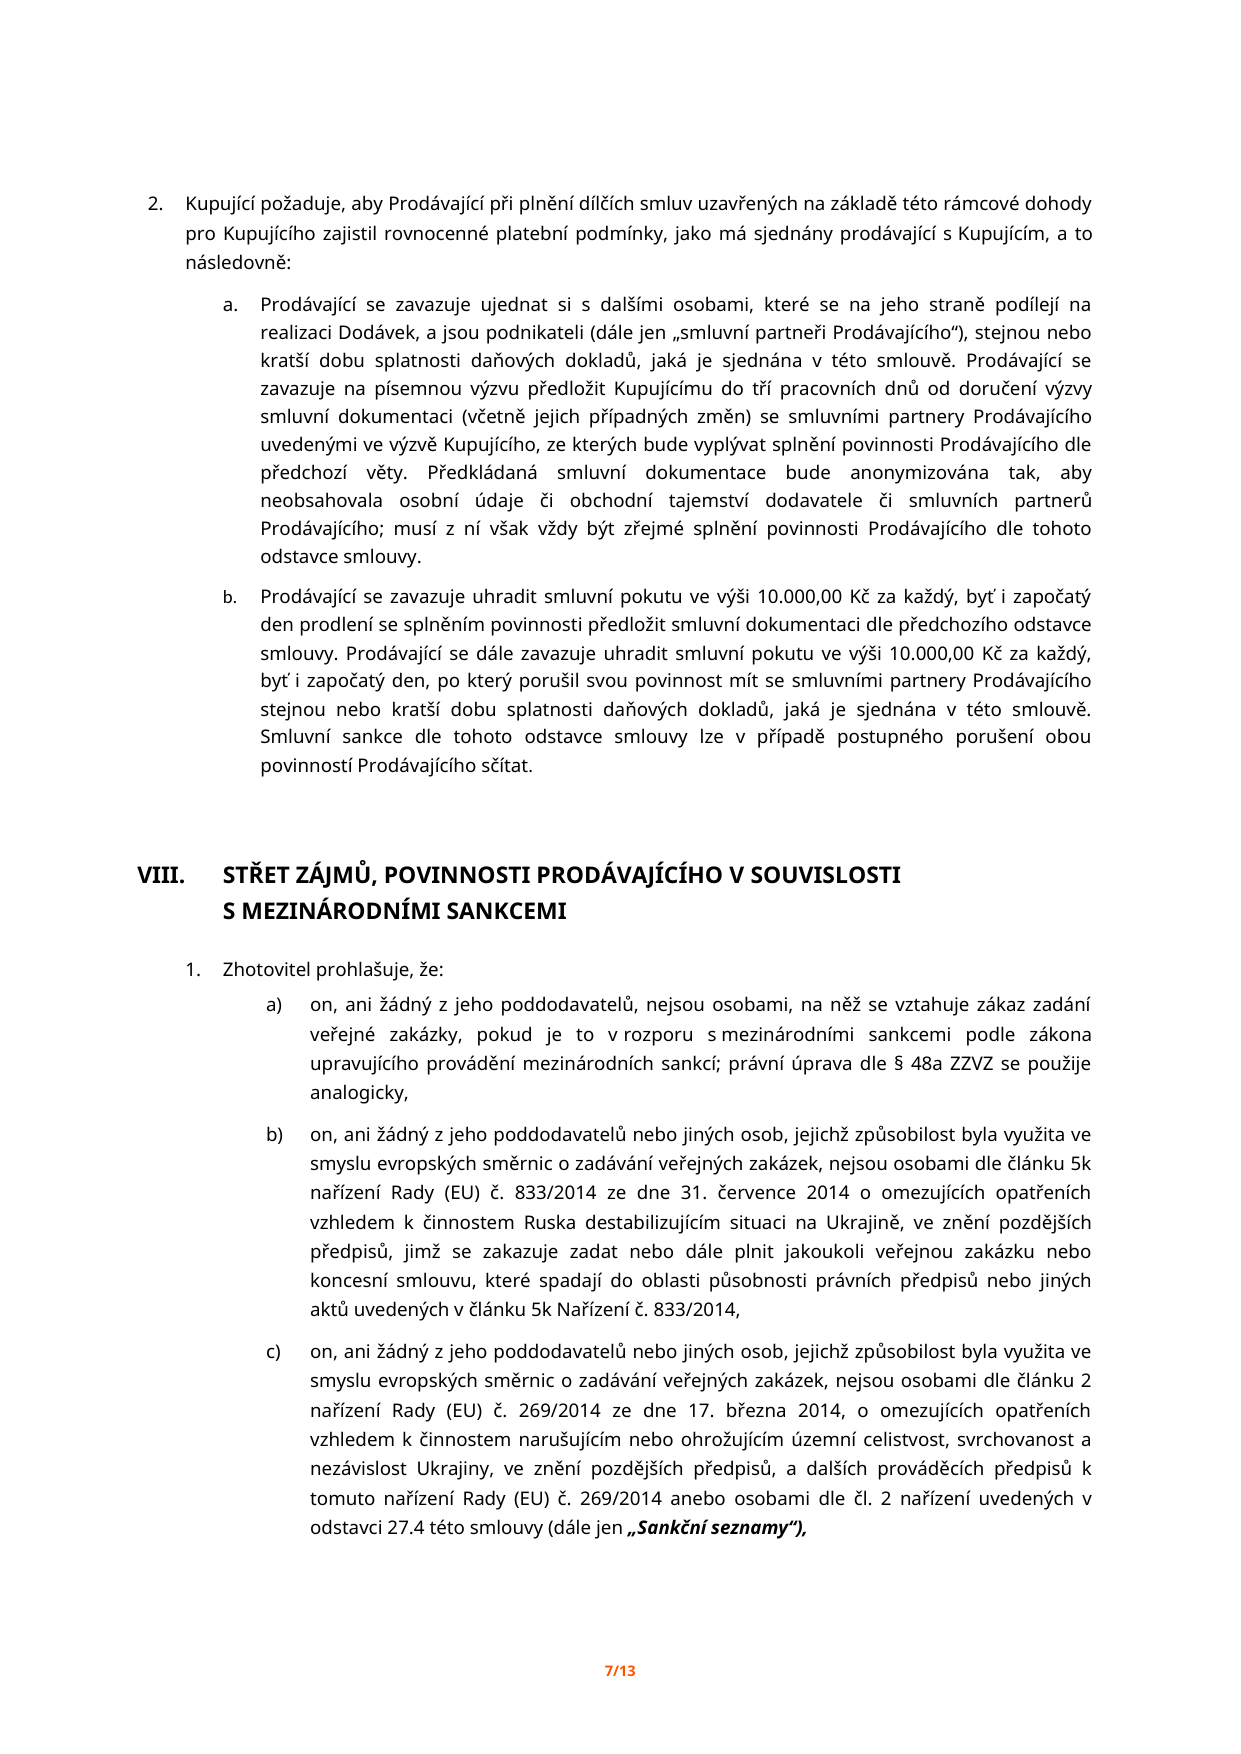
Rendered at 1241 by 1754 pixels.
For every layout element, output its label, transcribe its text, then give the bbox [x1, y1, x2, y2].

list Zhotovitel prohlašuje, že: [185, 956, 1093, 982]
list Prodávající se zavazuje uhradit smluvní pokutu ve výši 10.000,00 Kč za každý, byť i započatý den prodlení se splněním povinnosti předložit smluvní dokumentaci dle předchozího odstavce smlouvy. Prodávající se dále zavazuje uhradit smluvní pokutu ve výši 10.000,00 Kč za každý, byť i započatý den, po který porušil svou povinnost mít se smluvními partnery Prodávajícího stejnou nebo kratší dobu splatnosti daňových dokladů, jaká je sjednána v této smlouvě. Smluvní sankce dle tohoto odstavce smlouvy lze v případě postupného porušení obou povinností Prodávajícího sčítat. [223, 584, 1093, 777]
list Prodávající se zavazuje ujednat si s dalšími osobami, které se na jeho straně podílejí na realizaci Dodávek, a jsou podnikateli (dále jen „smluvní partneři Prodávajícího“), stejnou nebo kratší dobu splatnosti daňových dokladů, jaká je sjednána v této smlouvě. Prodávající se zavazuje na písemnou výzvu předložit Kupujícímu do tří pracovních dnů od doručení výzvy smluvní dokumentaci (včetně jejich případných změn) se smluvními partnery Prodávajícího uvedenými ve výzvě Kupujícího, ze kterých bude vyplývat splnění povinnosti Prodávajícího dle předchozí věty. Předkládaná smluvní dokumentace bude anonymizována tak, aby neobsahovala osobní údaje či obchodní tajemství dodavatele či smluvních partnerů Prodávajícího; musí z ní však vždy být zřejmé splnění povinnosti Prodávajícího dle tohoto odstavce smlouvy. [223, 291, 1093, 569]
list STŘET ZÁJMŮ, POVINNOSTI PRODÁVAJÍCÍHO V SOUVISLOSTI S MEZINÁRODNÍMI SANKCEMI [185, 859, 1093, 926]
text on, ani žádný z jeho poddodavatelů nebo jiných osob, jejichž způsobilost byla využita ve smyslu evropských směrnic o zadávání veřejných zakázek, nejsou osobami dle článku 5k nařízení Rady (EU) č. 833/2014 ze dne 31. července 2014 o omezujících opatřeních vzhledem k činnostem Ruska destabilizujícím situaci na Ukrajině, ve znění pozdějších předpisů, jimž se zakazuje zadat nebo dále plnit jakoukoli veřejnou zakázku nebo koncesní smlouvu, které spadají do oblasti působnosti právních předpisů nebo jiných aktů uvedených v článku 5k Nařízení č. 833/2014, [266, 1121, 1093, 1322]
text on, ani žádný z jeho poddodavatelů nebo jiných osob, jejichž způsobilost byla využita ve smyslu evropských směrnic o zadávání veřejných zakázek, nejsou osobami dle článku 2 nařízení Rady (EU) č. 269/2014 ze dne 17. března 2014, o omezujících opatřeních vzhledem k činnostem narušujícím nebo ohrožujícím územní celistvost, svrchovanost a nezávislost Ukrajiny, ve znění pozdějších předpisů, a dalších prováděcích předpisů k tomuto nařízení Rady (EU) č. 269/2014 anebo osobami dle čl. 2 nařízení uvedených v odstavci 27.4 této smlouvy (dále jen „Sankční seznamy“), [266, 1338, 1093, 1540]
text on, ani žádný z jeho poddodavatelů, nejsou osobami, na něž se vztahuje zákaz zadání veřejné zakázky, pokud je to v rozporu s mezinárodními sankcemi podle zákona upravujícího provádění mezinárodních sankcí; právní úprava dle § 48a ZZVZ se použije analogicky, [266, 992, 1093, 1105]
list Kupující požaduje, aby Prodávající při plnění dílčích smluv uzavřených na základě této rámcové dohody pro Kupujícího zajistil rovnocenné platební podmínky, jako má sjednány prodávající s Kupujícím, a to následovně: [148, 191, 1093, 275]
